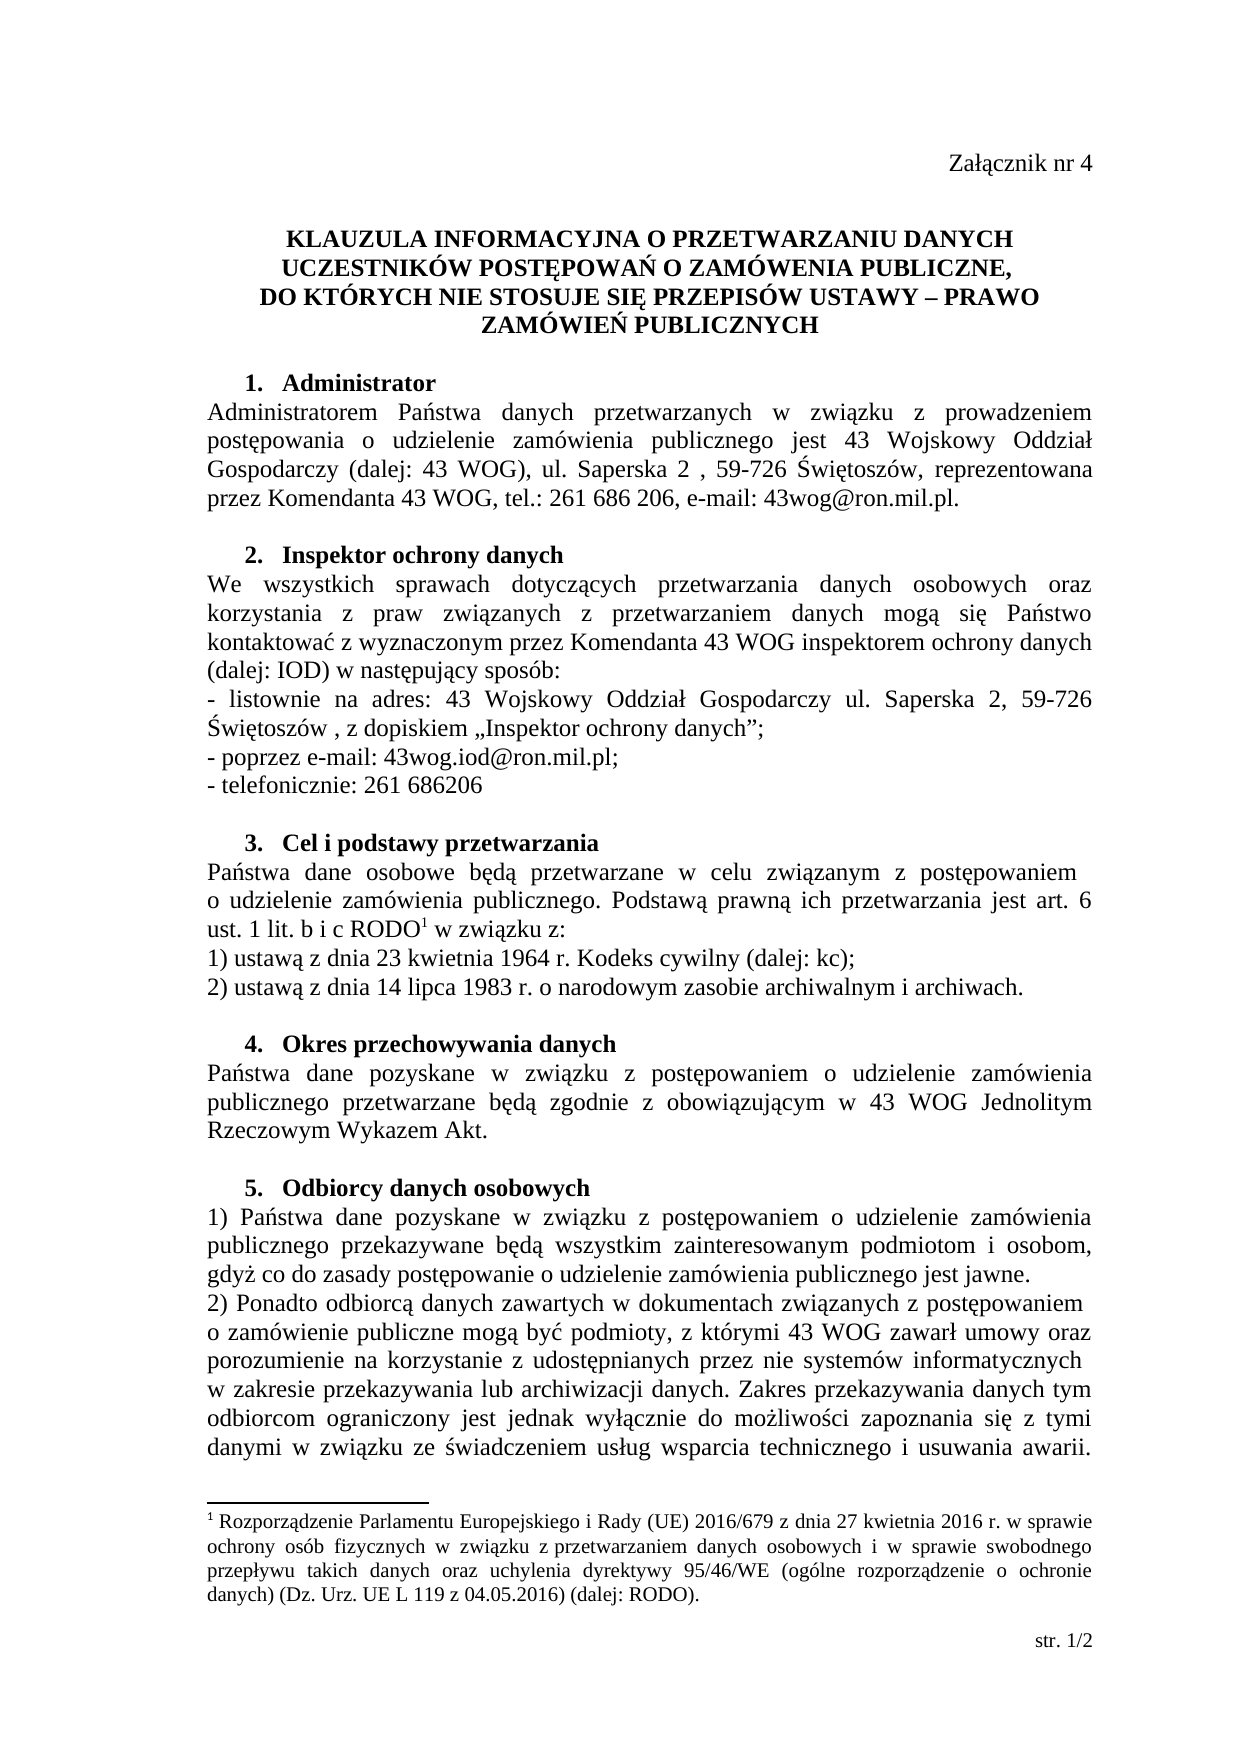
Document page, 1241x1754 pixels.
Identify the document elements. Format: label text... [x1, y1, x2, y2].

text UCZESTNIKÓW POSTĘPOWAŃ O ZAMÓWENIA PUBLICZNE, DO KTÓRYCH NIE STOSUJE SIĘ PRZEPISÓW USTAWY – PRAWO ZAMÓWIEŃ PUBLICZNYCH [207, 253, 1093, 339]
list Administrator [244, 368, 1093, 397]
text 1) Państwa dane pozyskane w związku z postępowaniem o udzielenie zamówienia publicznego przekazywane będą wszystkim zainteresowanym podmiotom i osobom, gdyż co do zasady postępowanie o udzielenie zamówienia publicznego jest jawne. [207, 1202, 1093, 1288]
list Inspektor ochrony danych [244, 540, 1093, 569]
text 1) ustawą z dnia 23 kwietnia 1964 r. Kodeks cywilny (dalej: kc); [207, 943, 1093, 972]
list Okres przechowywania danych [244, 1029, 1093, 1058]
list - listownie na adres: 43 Wojskowy Oddział Gospodarczy ul. Saperska 2, 59-726 Świętoszów , z dopiskiem „Inspektor ochrony danych”; [207, 684, 1093, 742]
list - telefonicznie: 261 686206 [207, 770, 1093, 799]
list - poprzez e-mail: 43wog.iod@ron.mil.pl; [207, 742, 1093, 770]
text Administratorem Państwa danych przetwarzanych w związku z prowadzeniem postępowania o udzielenie zamówienia publicznego jest 43 Wojskowy Oddział Gospodarczy (dalej: 43 WOG), ul. Saperska 2 , 59-726 Świętoszów, reprezentowana przez Komendanta 43 WOG, tel.: 261 686 206, e-mail: 43wog@ron.mil.pl. [207, 397, 1093, 512]
text KLAUZULA INFORMACYJNA O PRZETWARZANIU DANYCH [207, 224, 1093, 253]
text Państwa dane osobowe będą przetwarzane w celu związanym z postępowaniem o udzielenie zamówienia publicznego. Podstawą prawną ich przetwarzania jest art. 6 ust. 1 lit. b i c RODO w związku z: [207, 857, 1093, 943]
text 2) ustawą z dnia 14 lipca 1983 r. o narodowym zasobie archiwalnym i archiwach. [207, 972, 1093, 1000]
list Odbiorcy danych osobowych [244, 1173, 1093, 1202]
list We wszystkich sprawach dotyczących przetwarzania danych osobowych oraz korzystania z praw związanych z przetwarzaniem danych mogą się Państwo kontaktować z wyznaczonym przez Komendanta 43 WOG inspektorem ochrony danych (dalej: IOD) w następujący sposób: [207, 569, 1093, 684]
text Załącznik nr 4 [207, 148, 1093, 176]
text Państwa dane pozyskane w związku z postępowaniem o udzielenie zamówienia publicznego przetwarzane będą zgodnie z obowiązującym w 43 WOG Jednolitym Rzeczowym Wykazem Akt. [207, 1058, 1093, 1144]
list Cel i podstawy przetwarzania [244, 828, 1093, 857]
